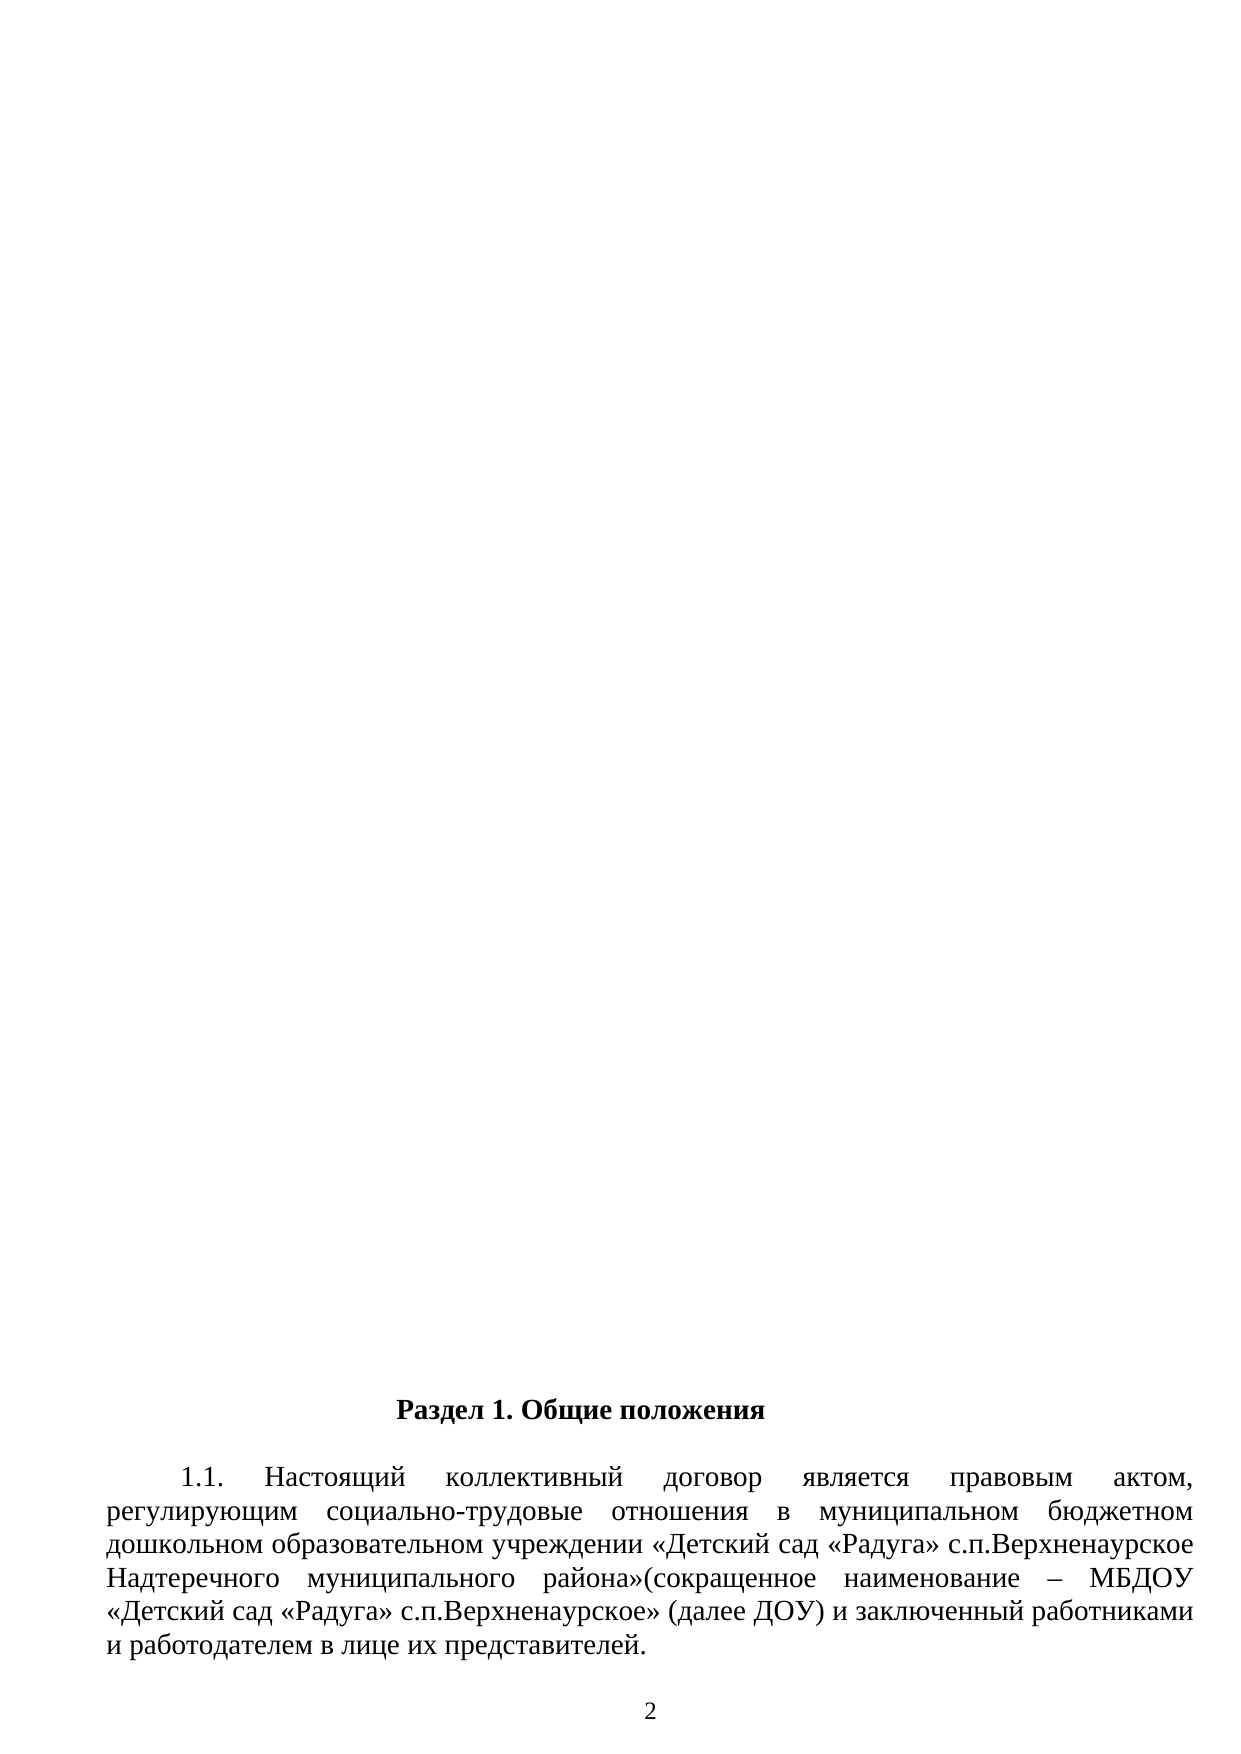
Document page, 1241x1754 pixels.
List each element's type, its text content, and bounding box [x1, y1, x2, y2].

text Раздел 1. Общие положения [396, 1392, 1194, 1426]
text 1.1. Настоящий коллективный договор является правовым актом, регулирующим социально-трудовые отношения в муниципальном бюджетном дошкольном образовательном учреждении «Детский сад «Радуга» с.п.Верхненаурское Надтеречного муниципального района»(сокращенное наименование – МБДОУ «Детский сад «Радуга» с.п.Верхненаурское» (далее ДОУ) и заключенный работниками и работодателем в лице их представителей. [106, 1459, 1194, 1660]
